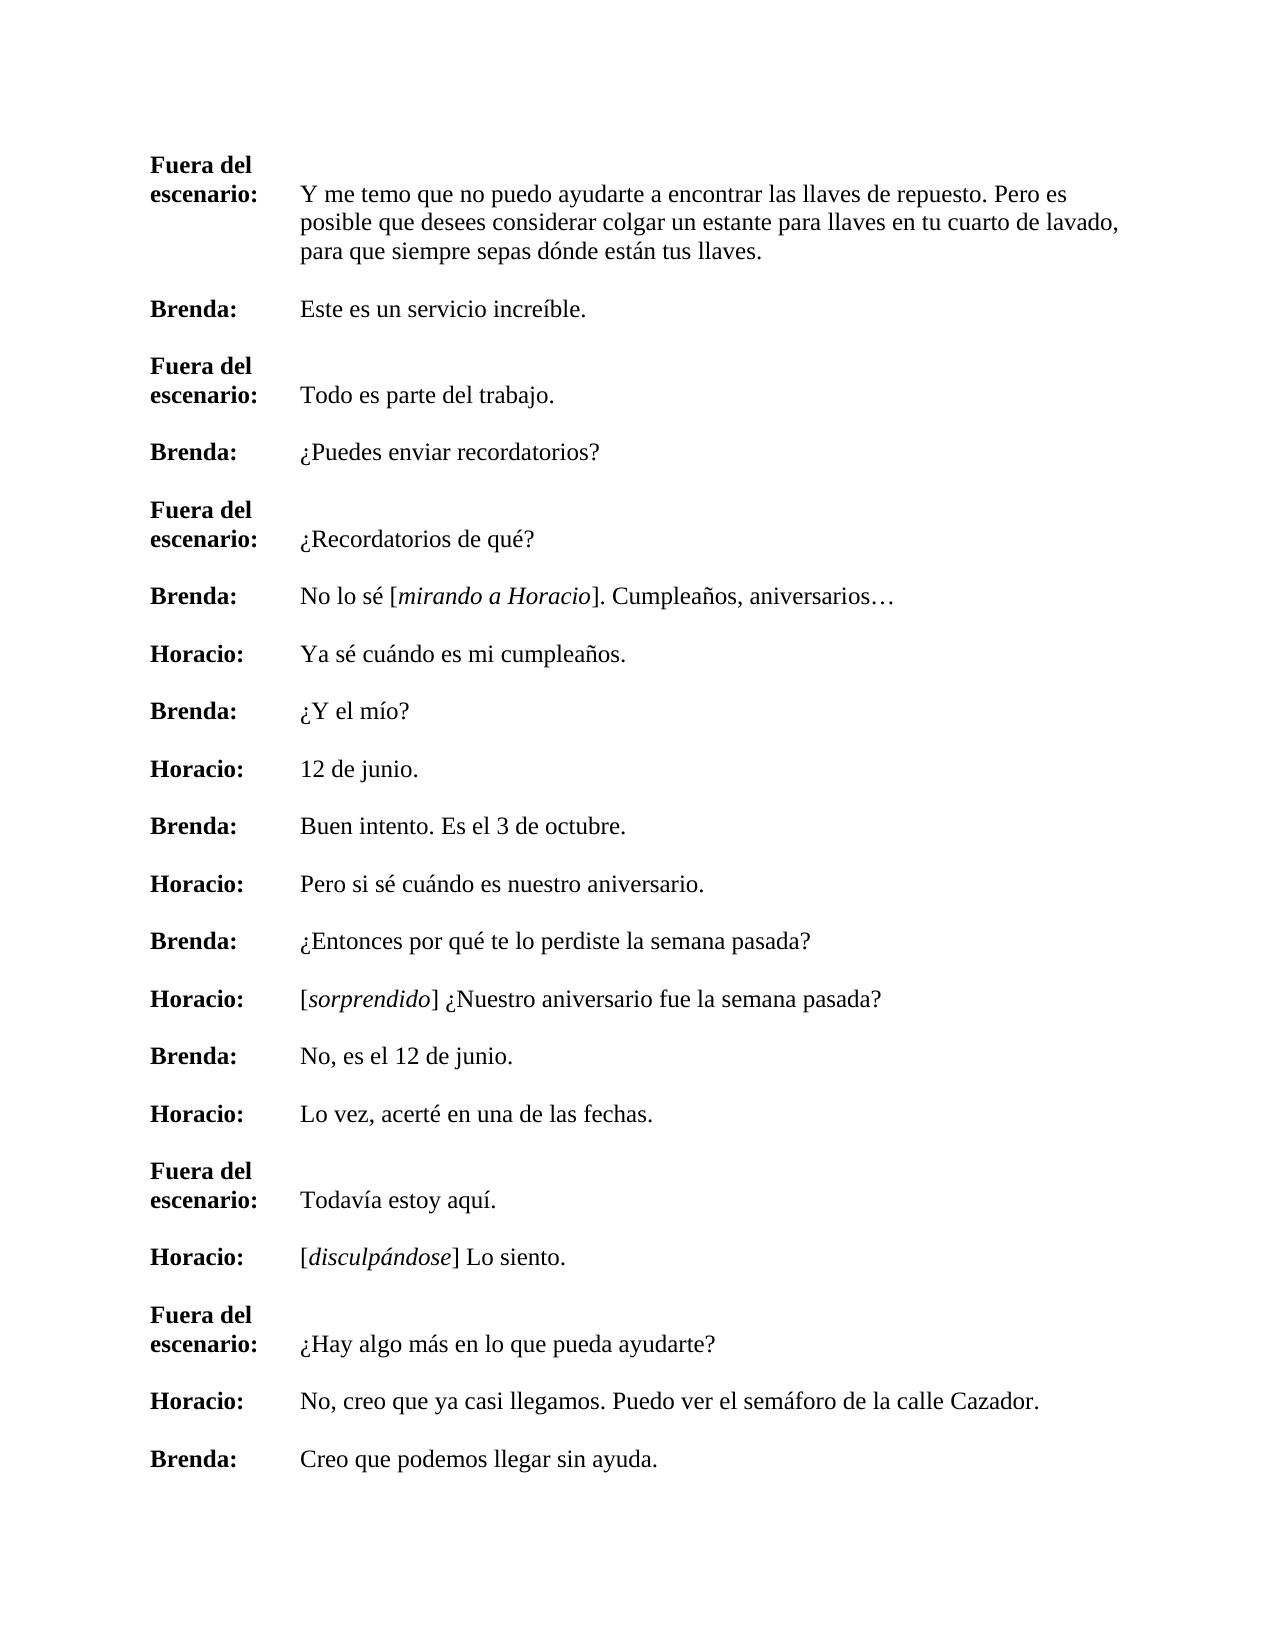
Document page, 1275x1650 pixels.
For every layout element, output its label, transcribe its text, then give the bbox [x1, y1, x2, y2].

text Fuera del [150, 1156, 1125, 1185]
text Fuera del [150, 150, 1125, 179]
text Fuera del [150, 495, 1125, 524]
text escenario: Todo es parte del trabajo. [150, 380, 1125, 409]
text Horacio: Ya sé cuándo es mi cumpleaños. [150, 639, 1125, 667]
text Brenda: No lo sé [mirando a Horacio]. Cumpleaños, aniversarios… [150, 581, 1125, 610]
text Horacio: No, creo que ya casi llegamos. Puedo ver el semáforo de la calle Cazador. [150, 1386, 1125, 1415]
text Brenda: Buen intento. Es el 3 de octubre. [150, 811, 1125, 840]
text escenario: ¿Recordatorios de qué? [150, 524, 1125, 552]
text Brenda: Creo que podemos llegar sin ayuda. [150, 1444, 1125, 1472]
text Brenda: Este es un servicio increíble. [150, 294, 1125, 322]
text escenario: Todavía estoy aquí. [150, 1185, 1125, 1214]
text Fuera del [150, 1300, 1125, 1329]
text escenario: Y me temo que no puedo ayudarte a encontrar las llaves de repuesto. Pero es posible que desees considerar colgar un estante para llaves en tu cuarto de lavado, para que siempre sepas dónde están tus llaves. [150, 179, 1125, 265]
text Horacio: Pero si sé cuándo es nuestro aniversario. [150, 869, 1125, 897]
text Brenda: No, es el 12 de junio. [150, 1041, 1125, 1070]
text Brenda: ¿Puedes enviar recordatorios? [150, 437, 1125, 466]
text Horacio: 12 de junio. [150, 754, 1125, 782]
text escenario: ¿Hay algo más en lo que pueda ayudarte? [150, 1329, 1125, 1357]
text Brenda: ¿Y el mío? [150, 696, 1125, 725]
text Fuera del [150, 351, 1125, 380]
text Brenda: ¿Entonces por qué te lo perdiste la semana pasada? [150, 926, 1125, 955]
text Horacio: Lo vez, acerté en una de las fechas. [150, 1099, 1125, 1127]
text Horacio: [disculpándose] Lo siento. [150, 1242, 1125, 1271]
text Horacio: [sorprendido] ¿Nuestro aniversario fue la semana pasada? [150, 984, 1125, 1012]
